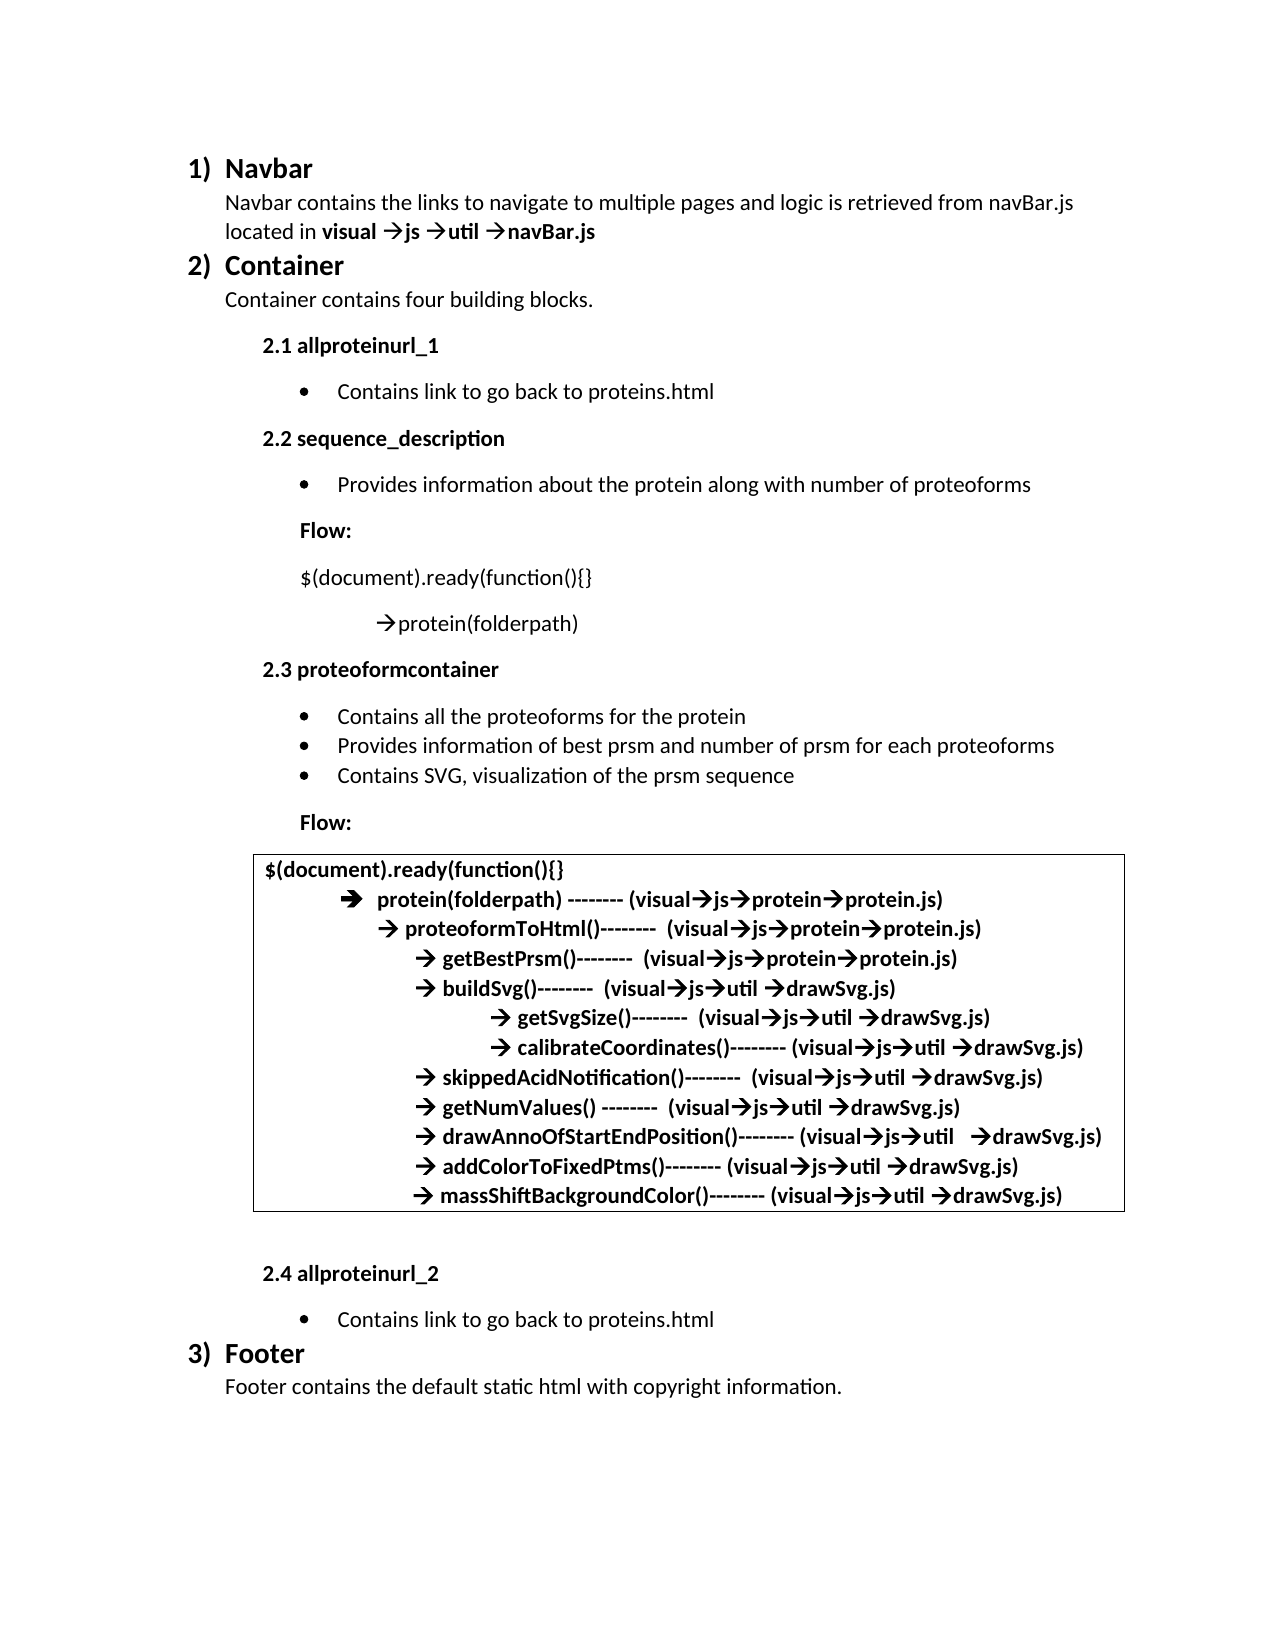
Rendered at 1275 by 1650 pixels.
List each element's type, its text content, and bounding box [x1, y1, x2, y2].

text 2.1 allproteinurl_1 [262, 331, 1125, 359]
list Contains link to go back to proteins.html [300, 377, 1125, 406]
list Footer contains the default static html with copyright information. [225, 1372, 1125, 1400]
list Navbar [187, 150, 1125, 186]
text 2.4 allproteinurl_2 [262, 1259, 1125, 1287]
list Contains SVG, visualization of the prsm sequence [300, 761, 1125, 789]
text Flow: [300, 517, 1125, 544]
list Container contains four building blocks. [225, 285, 1125, 313]
text protein(folderpath) [300, 609, 1125, 637]
text Flow: [300, 808, 1125, 836]
list Navbar contains the links to navigate to multiple pages and logic is retrieved from navBar.js located in visual js util navBar.js [225, 188, 1125, 245]
list Contains all the proteoforms for the protein [300, 702, 1125, 730]
text $(document).ready(function(){} [225, 563, 1125, 591]
text 2.2 sequence_description [262, 424, 1125, 452]
list Provides information of best prsm and number of prsm for each proteoforms [300, 732, 1125, 760]
text 2.3 proteoformcontainer [262, 656, 1125, 684]
list Footer [187, 1335, 1125, 1370]
list Provides information about the protein along with number of proteoforms [300, 470, 1125, 498]
table_header $(document).ready(function(){} protein(folderpath) -------- (visualjsproteinprotein.js) proteoformToHtml()-------- (visualjsproteinprotein.js) getBestPrsm()-------- (visualjsproteinprotein.js) buildSvg()-------- (visualjsutil drawSvg.js) getSvgSize()-------- (visualjsutil drawSvg.js) calibrateCoordinates()-------- (visualjsutil drawSvg.js) skippedAcidNotification()-------- (visualjsutil drawSvg.js) getNumValues() -------- (visualjsutil drawSvg.js) drawAnnoOfStartEndPosition()-------- (visualjsutil drawSvg.js) addColorToFixedPtms()-------- (visualjsutil drawSvg.js) massShiftBackgroundColor()-------- (visualjsutil drawSvg.js) [254, 855, 1124, 1211]
list Container [187, 247, 1125, 283]
list Contains link to go back to proteins.html [300, 1305, 1125, 1333]
